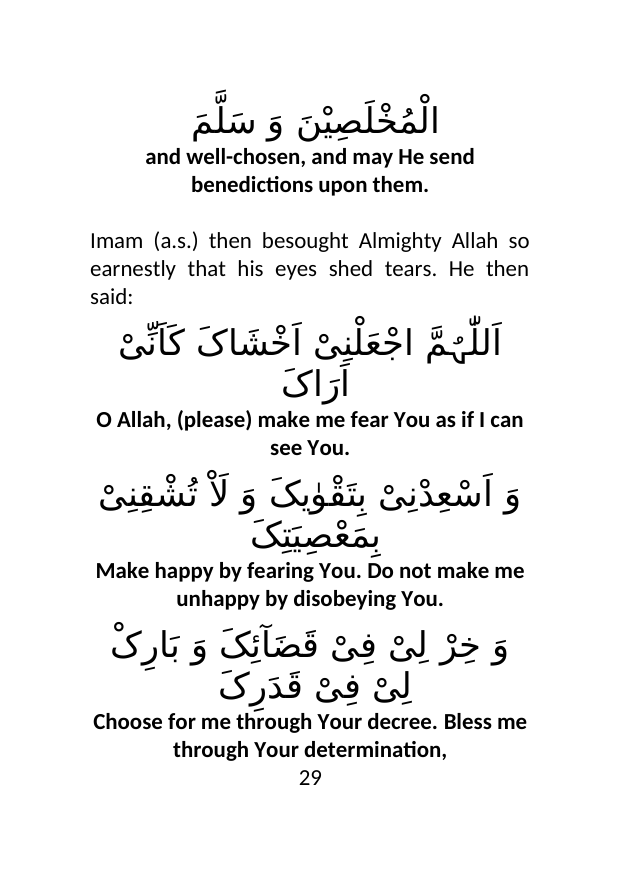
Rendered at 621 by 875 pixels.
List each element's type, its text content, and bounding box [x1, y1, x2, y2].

text وَ خِرْ لِیْ فِیْ قَضَآئِکَ وَ بَارِکْ لِیْ فِیْ قَدَرِکَ [90, 624, 530, 707]
text الْمُخْلَصِیْنَ وَ سَلَّمَ [90, 101, 530, 142]
text Choose for me through Your decree. Bless me through Your determination, [90, 707, 530, 763]
text Make happy by fearing You. Do not make me unhappy by disobeying You. [90, 556, 530, 612]
text O Allah, (please) make me fear You as if I can see You. [90, 405, 530, 461]
text and well-chosen, and may He send benedictions upon them. [90, 142, 530, 198]
text Imam (a.s.) then besought Almighty Allah so earnestly that his eyes shed tears. He then said: [90, 226, 530, 310]
text وَ اَسْعِدْنِیْ بِتَقْوٰیکَ وَ لَاْ تُشْقِنِیْ بِمَعْصِیَتِکَ [90, 473, 530, 556]
text اَللّٰہُمَّ اجْعَلْنِیْ اَخْشَاکَ کَاَنِّیْ اَرَاکَ [90, 322, 530, 405]
